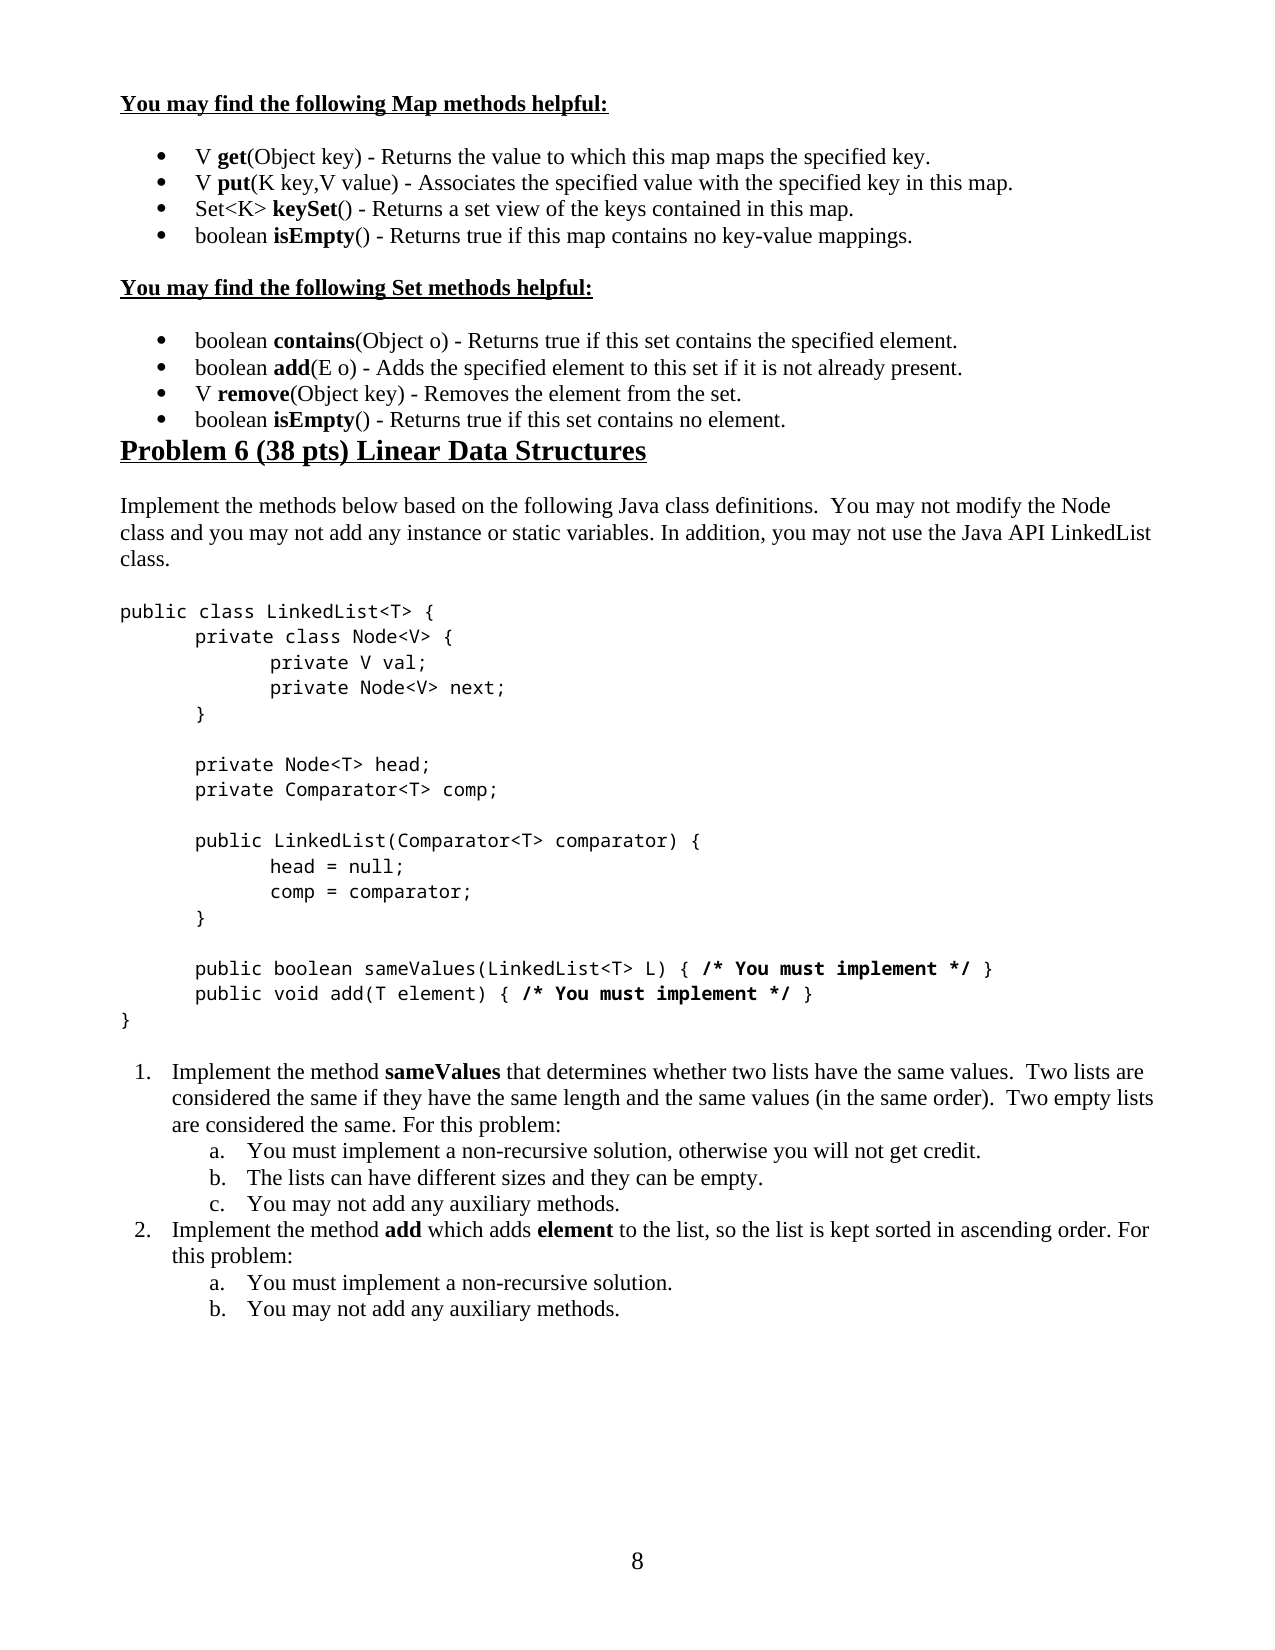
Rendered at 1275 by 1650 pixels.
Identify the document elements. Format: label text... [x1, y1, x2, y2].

list boolean add(E o) - Adds the specified element to this set if it is not already present. [157, 353, 1155, 380]
text You may find the following Set methods helpful: [120, 274, 1155, 301]
text private Node<V> next; [120, 674, 1155, 700]
text head = null; [120, 853, 1155, 879]
list V put(K key,V value) - Associates the specified value with the specified key in this map. [157, 169, 1155, 195]
list boolean isEmpty() - Returns true if this set contains no element. [157, 406, 1155, 433]
list You must implement a non-recursive solution, otherwise you will not get credit. [209, 1137, 1155, 1163]
list Set<K> keySet() - Returns a set view of the keys contained in this map. [157, 195, 1155, 222]
text private Node<T> head; [120, 751, 1155, 777]
text private Comparator<T> comp; [120, 777, 1155, 802]
list V remove(Object key) - Removes the element from the set. [157, 380, 1155, 406]
text comp = comparator; [120, 879, 1155, 904]
list Implement the method add which adds element to the list, so the list is kept sorted in ascending order. For this problem: [134, 1216, 1155, 1269]
list V get(Object key) - Returns the value to which this map maps the specified key. [157, 143, 1155, 169]
list You may not add any auxiliary methods. [209, 1295, 1155, 1322]
text public LinkedList(Comparator<T> comparator) { [120, 828, 1155, 853]
text public class LinkedList<T> { [120, 598, 1155, 623]
list You may not add any auxiliary methods. [209, 1190, 1155, 1216]
list You must implement a non-recursive solution. [209, 1269, 1155, 1295]
text private class Node<V> { [120, 623, 1155, 649]
text public boolean sameValues(LinkedList<T> L) { /* You must implement */ } [120, 955, 1155, 981]
list The lists can have different sizes and they can be empty. [209, 1163, 1155, 1190]
text You may find the following Map methods helpful: [120, 90, 1155, 116]
text Problem 6 (38 pts) Linear Data Structures [120, 433, 1155, 466]
list boolean isEmpty() - Returns true if this map contains no key-value mappings. [157, 222, 1155, 248]
text } [120, 1006, 1155, 1032]
text public void add(T element) { /* You must implement */ } [120, 981, 1155, 1006]
list Implement the method sameValues that determines whether two lists have the same values. Two lists are considered the same if they have the same length and the same values (in the same order). Two empty lists are considered the same. For this problem: [134, 1058, 1155, 1137]
text private V val; [120, 649, 1155, 674]
text Implement the methods below based on the following Java class definitions. You may not modify the Node class and you may not add any instance or static variables. In addition, you may not use the Java API LinkedList class. [120, 492, 1155, 572]
list boolean contains(Object o) - Returns true if this set contains the specified element. [157, 327, 1155, 353]
text } [120, 904, 1155, 930]
text } [120, 700, 1155, 726]
